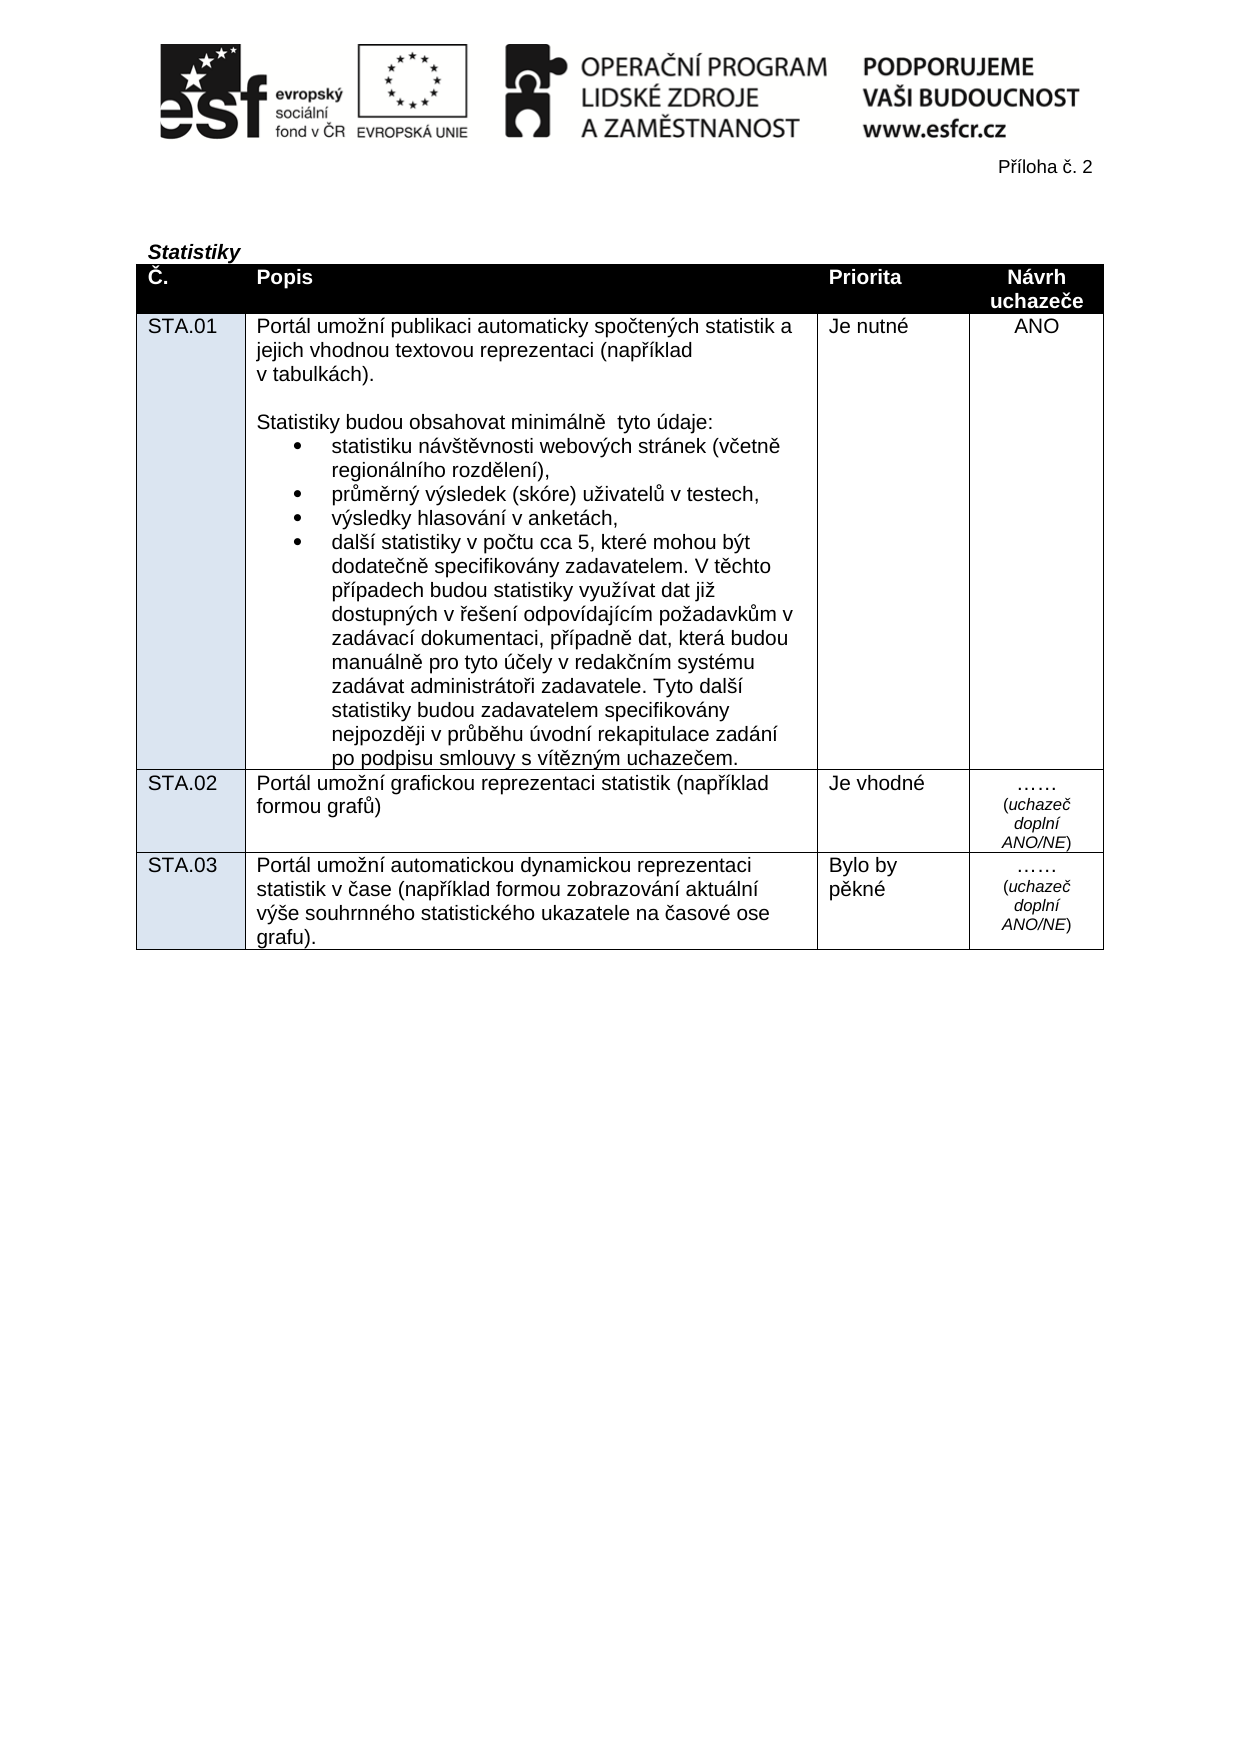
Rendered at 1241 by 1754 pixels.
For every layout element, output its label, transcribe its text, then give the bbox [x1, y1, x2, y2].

table_cell Bylo by pěkné [818, 853, 969, 949]
table_cell Portál umožní grafickou reprezentaci statistik (například formou grafů) [246, 770, 817, 852]
picture [160, 44, 1080, 144]
table_header Popis [246, 265, 817, 313]
table_cell Portál umožní automatickou dynamickou reprezentaci statistik v čase (například formou zobrazování aktuální výše souhrnného statistického ukazatele na časové ose grafu). [246, 853, 817, 949]
table_cell …… (uchazeč doplní ANO/NE) [970, 853, 1103, 949]
table_cell ANO [970, 314, 1103, 769]
table_cell STA.03 [137, 853, 245, 949]
table_header Priorita [818, 265, 969, 313]
table_cell STA.02 [137, 770, 245, 852]
table_cell …… (uchazeč doplní ANO/NE) [970, 770, 1103, 852]
table_cell Je vhodné [818, 770, 969, 852]
table_cell Je nutné [818, 314, 969, 769]
subtitle Statistiky [148, 240, 1092, 264]
table_header Č. [137, 265, 245, 313]
table_cell Portál umožní publikaci automaticky spočtených statistik a jejich vhodnou textovou reprezentaci (například v tabulkách). Statistiky budou obsahovat minimálně tyto údaje: statistiku návštěvnosti webových stránek (včetně regionálního rozdělení), průměrný výsledek (skóre) uživatelů v testech, výsledky hlasování v anketách, další statistiky v počtu cca 5, které mohou být dodatečně specifikovány zadavatelem. V těchto případech budou statistiky využívat dat již dostupných v řešení odpovídajícím požadavkům v zadávací dokumentaci, případně dat, která budou manuálně pro tyto účely v redakčním systému zadávat administrátoři zadavatele. Tyto další statistiky budou zadavatelem specifikovány nejpozději v průběhu úvodní rekapitulace zadání po podpisu smlouvy s vítězným uchazečem. [246, 314, 817, 769]
table_header Návrh uchazeče [970, 265, 1103, 313]
table_cell STA.01 [137, 314, 245, 769]
